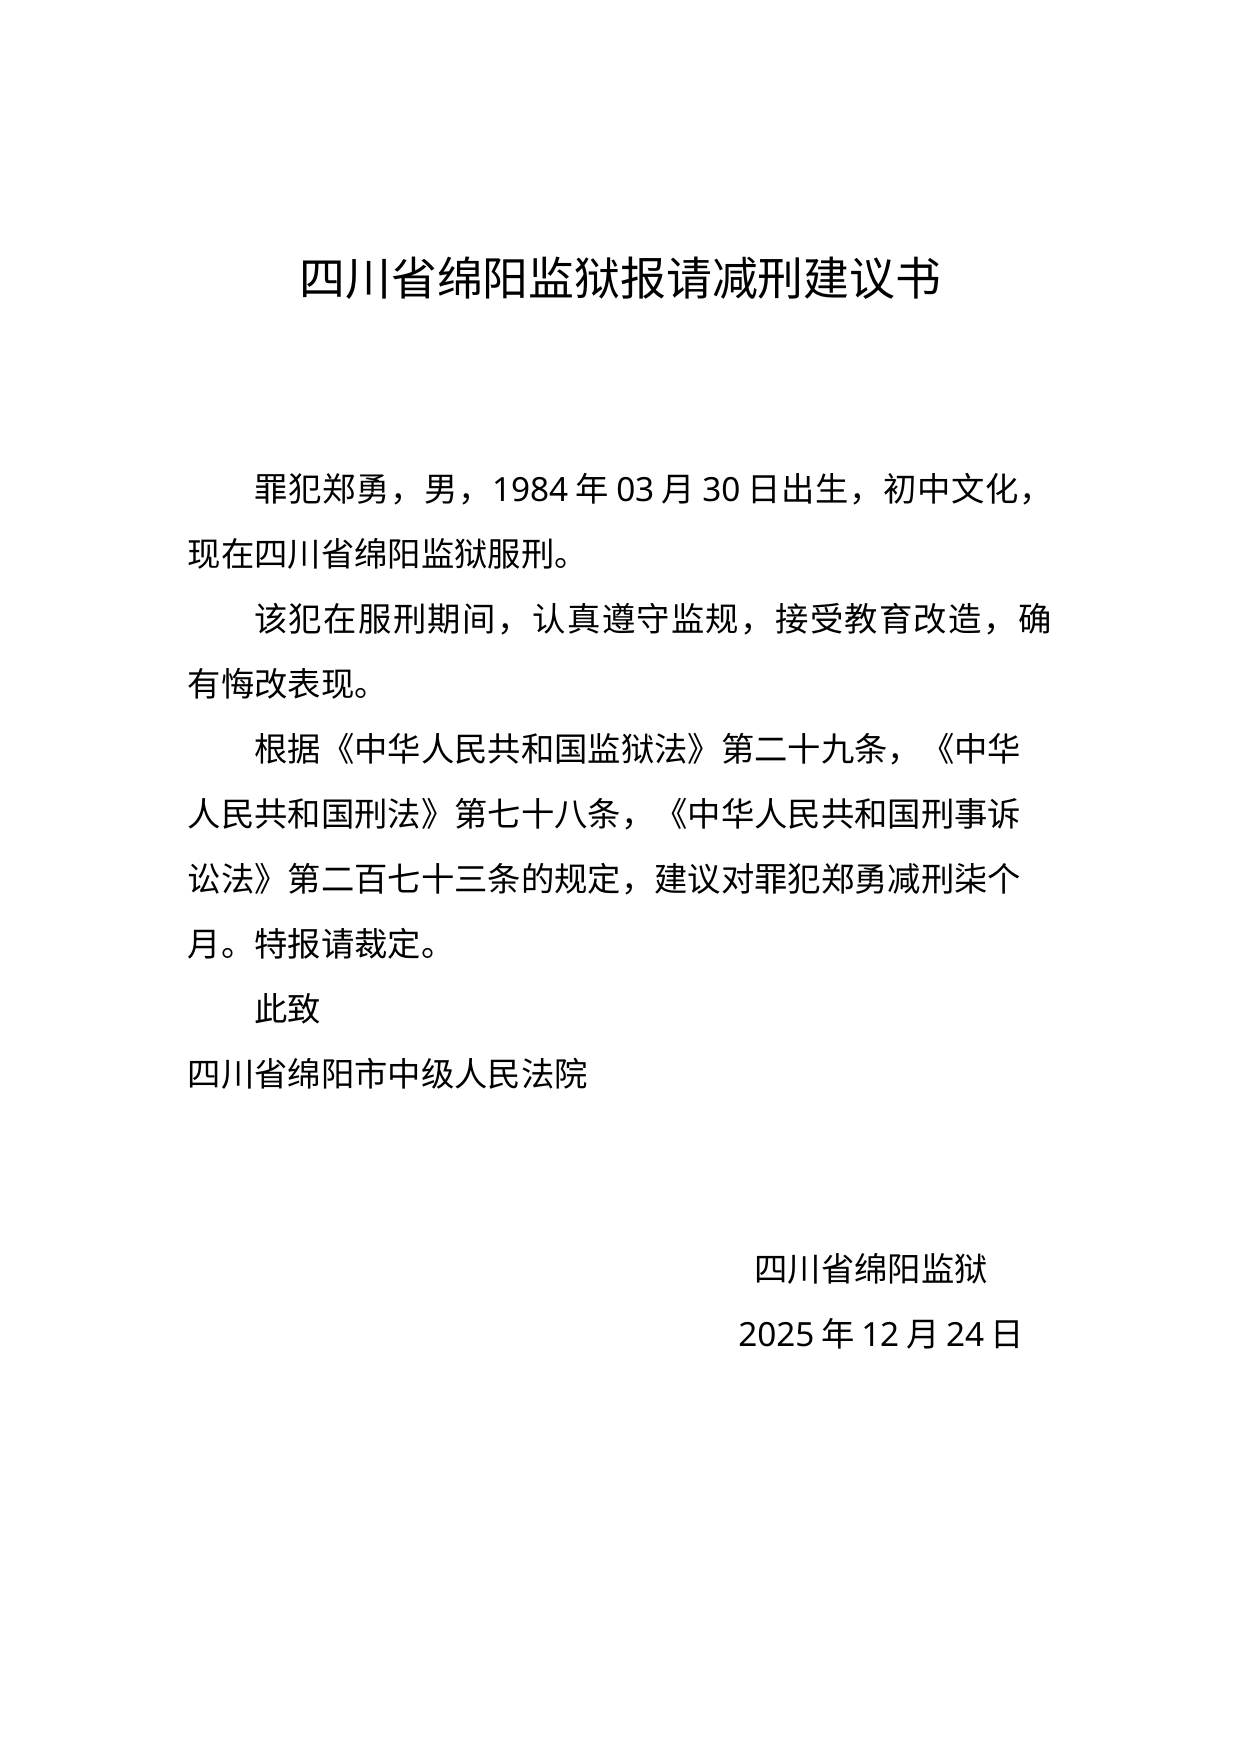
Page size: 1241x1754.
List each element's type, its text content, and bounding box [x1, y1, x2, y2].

text 该犯在服刑期间，认真遵守监规，接受教育改造，确有悔改表现。 [187, 584, 1053, 714]
text 四川省绵阳监狱 [187, 1234, 1053, 1299]
text 罪犯郑勇，男，1984年03月30日出生，初中文化，现在四川省绵阳监狱服刑。 [187, 454, 1053, 584]
text 2025年12月24日 [187, 1299, 1053, 1364]
text 此致 [187, 974, 1053, 1039]
text 根据《中华人民共和国监狱法》第二十九条，《中华人民共和国刑法》第七十八条，《中华人民共和国刑事诉讼法》第二百七十三条的规定，建议对罪犯郑勇减刑柒个月。特报请裁定。 [187, 714, 1053, 974]
text 四川省绵阳市中级人民法院 [187, 1039, 1053, 1104]
text 四川省绵阳监狱报请减刑建议书 [187, 227, 1053, 324]
